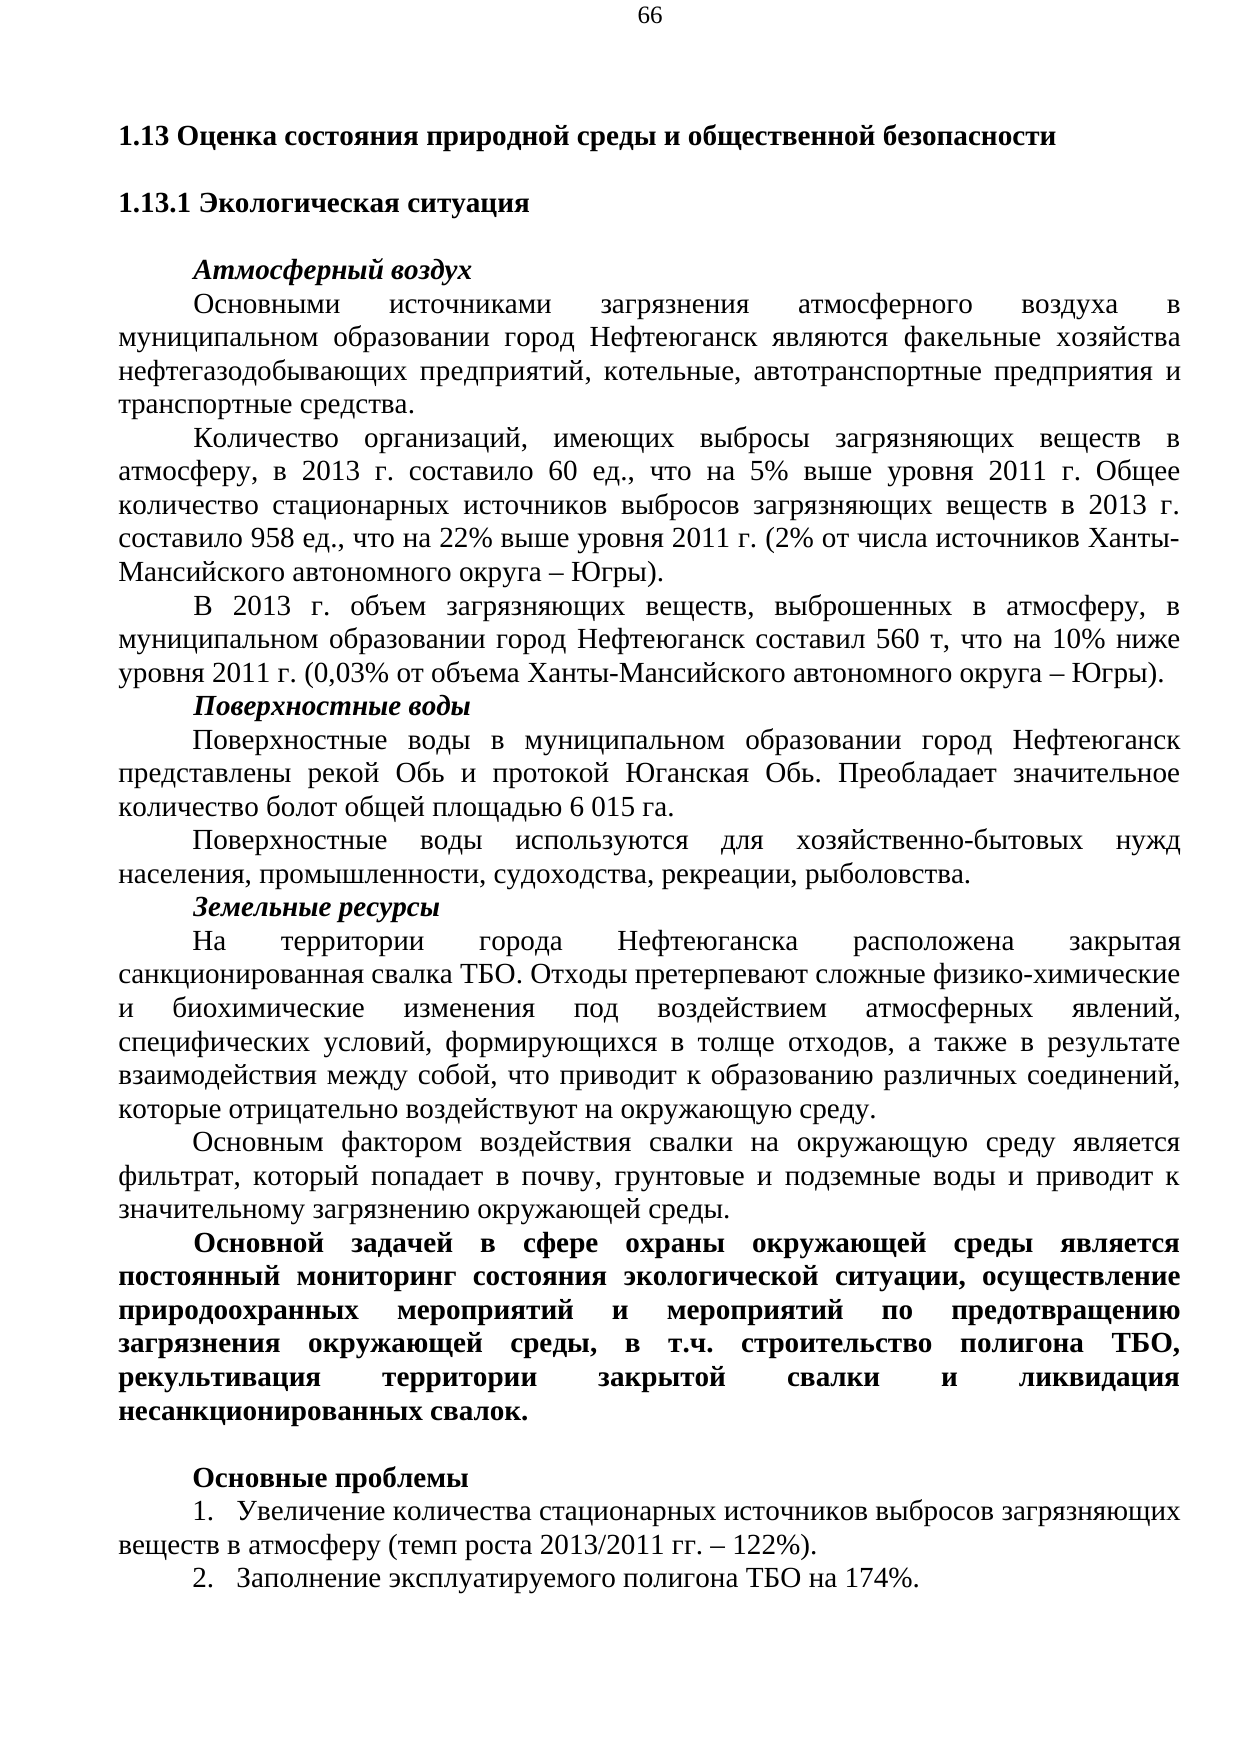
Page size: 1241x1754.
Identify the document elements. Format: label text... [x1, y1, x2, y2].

subtitle 1.13.1 Экологическая ситуация [118, 185, 1181, 219]
text Атмосферный воздух [118, 252, 1181, 286]
text Количество организаций, имеющих выбросы загрязняющих веществ в атмосферу, в 2013 г. составило 60 ед., что на 5% выше уровня 2011 г. Общее количество стационарных источников выбросов загрязняющих веществ в 2013 г. составило 958 ед., что на 22% выше уровня 2011 г. (2% от числа источников Ханты-Мансийского автономного округа – Югры). [118, 420, 1181, 588]
text На территории города Нефтеюганска расположена закрытая санкционированная свалка ТБО. Отходы претерпевают сложные физико-химические и биохимические изменения под воздействием атмосферных явлений, специфических условий, формирующихся в толще отходов, а также в результате взаимодействия между собой, что приводит к образованию различных соединений, которые отрицательно воздействуют на окружающую среду. [118, 923, 1181, 1124]
list Заполнение эксплуатируемого полигона ТБО на 174%. [118, 1560, 1181, 1594]
subtitle 1.13 Оценка состояния природной среды и общественной безопасности [118, 118, 1181, 152]
list Увеличение количества стационарных источников выбросов загрязняющих веществ в атмосферу (темп роста 2013/2011 гг. – 122%). [118, 1493, 1181, 1560]
text Поверхностные воды используются для хозяйственно-бытовых нужд населения, промышленности, судоходства, рекреации, рыболовства. [118, 822, 1181, 889]
text Основные проблемы [118, 1460, 1181, 1493]
text Основными источниками загрязнения атмосферного воздуха в муниципальном образовании город Нефтеюганск являются факельные хозяйства нефтегазодобывающих предприятий, котельные, автотранспортные предприятия и транспортные средства. [118, 286, 1181, 420]
text Поверхностные воды в муниципальном образовании город Нефтеюганск представлены рекой Обь и протокой Юганская Обь. Преобладает значительное количество болот общей площадью 6 015 га. [118, 722, 1181, 822]
text В 2013 г. объем загрязняющих веществ, выброшенных в атмосферу, в муниципальном образовании город Нефтеюганск составил 560 т, что на 10% ниже уровня 2011 г. (0,03% от объема Ханты-Мансийского автономного округа – Югры). [118, 588, 1181, 688]
text Поверхностные воды [118, 688, 1181, 722]
text Земельные ресурсы [118, 889, 1181, 923]
text Основным фактором воздействия свалки на окружающую среду является фильтрат, который попадает в почву, грунтовые и подземные воды и приводит к значительному загрязнению окружающей среды. [118, 1124, 1181, 1225]
text Основной задачей в сфере охраны окружающей среды является постоянный мониторинг состояния экологической ситуации, осуществление природоохранных мероприятий и мероприятий по предотвращению загрязнения окружающей среды, в т.ч. строительство полигона ТБО, рекультивация территории закрытой свалки и ликвидация несанкционированных свалок. [118, 1225, 1181, 1426]
